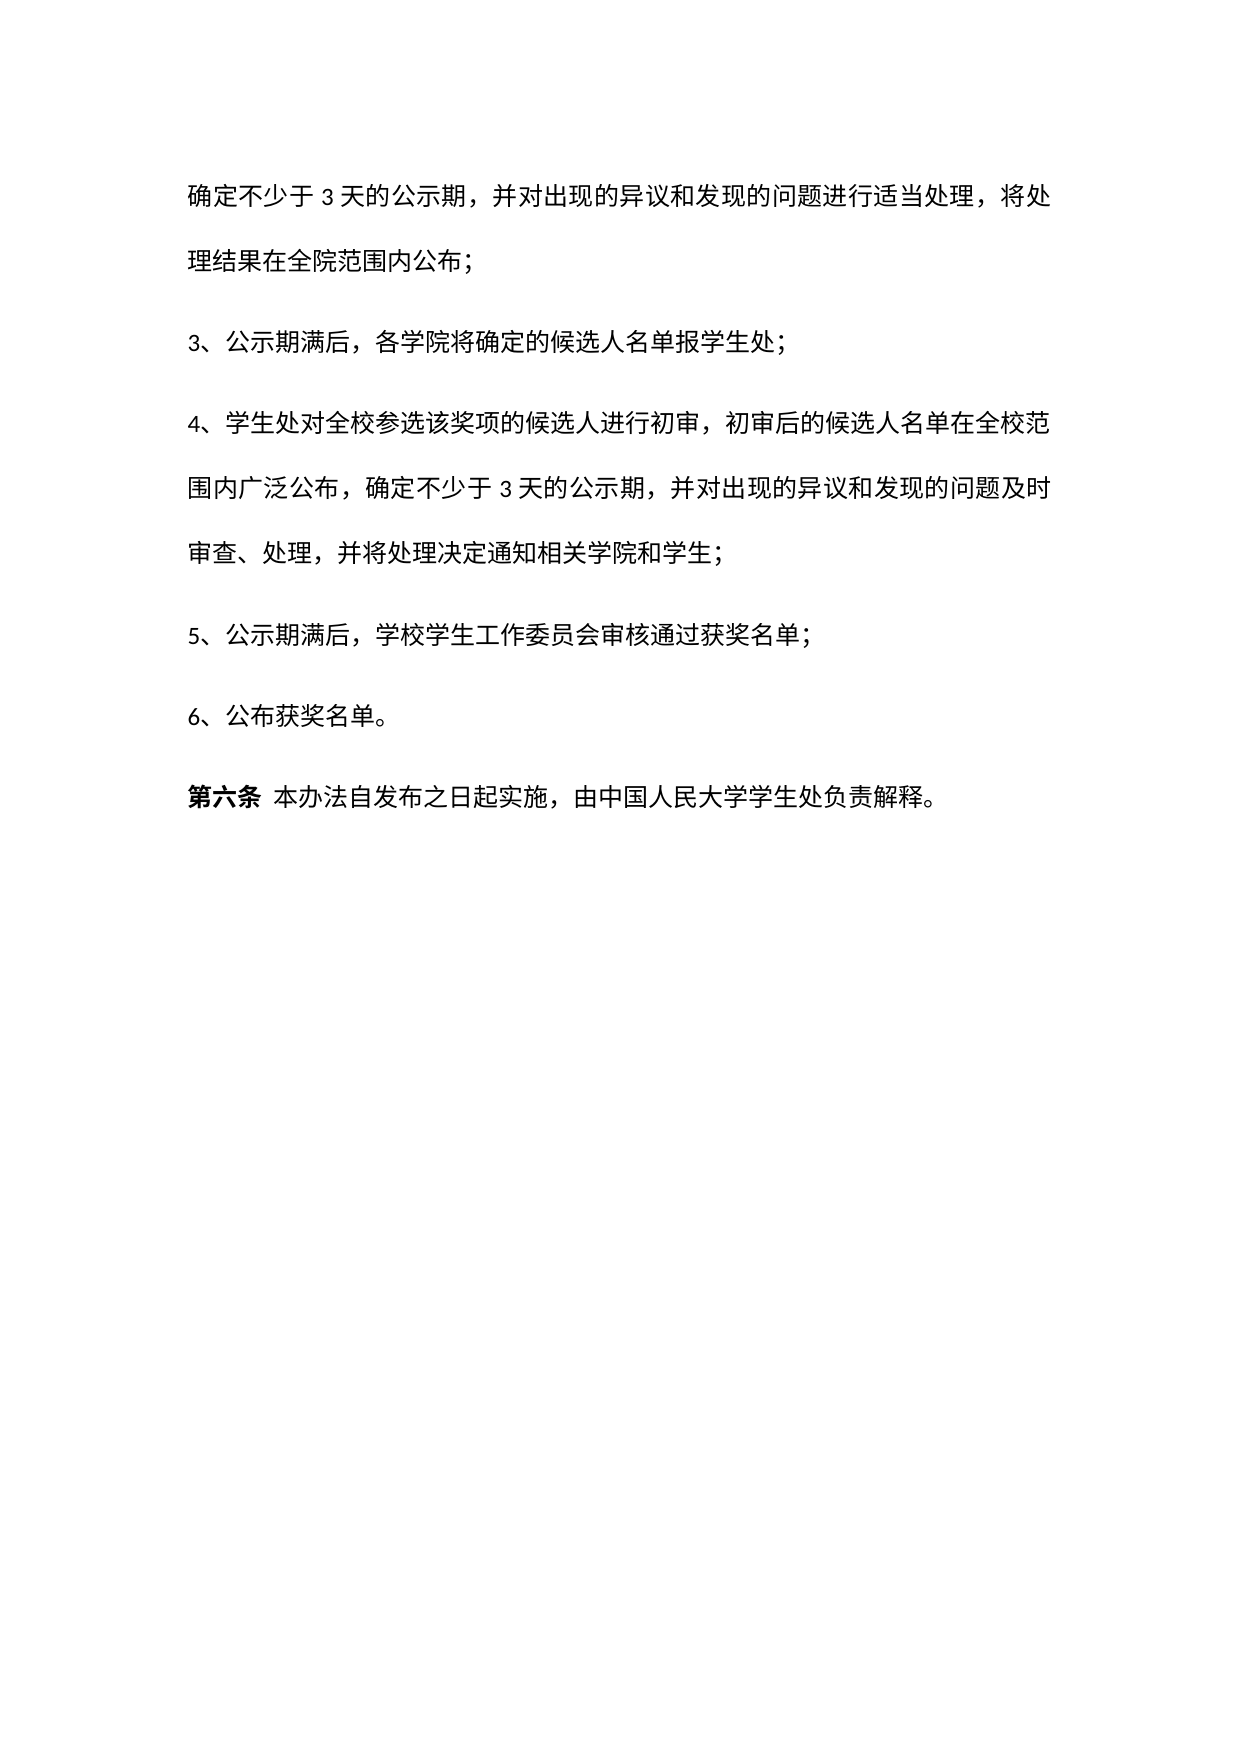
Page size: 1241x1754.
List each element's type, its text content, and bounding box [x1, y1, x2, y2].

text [187, 162, 1053, 292]
text 4、学生处对全校参选该奖项的候选人进行初审，初审后的候选人名单在全校范围内广泛公布，确定不少于 3 天的公示期，并对出现的异议和发现的问题及时审查、处理，并将处理决定通知相关学院和学生； [187, 389, 1053, 584]
text 第六条 本办法自发布之日起实施，由中国人民大学学生处负责解释。 [187, 763, 1053, 828]
text 3、公示期满后，各学院将确定的候选人名单报学生处； [187, 308, 1053, 373]
text 6、公布获奖名单。 [187, 682, 1053, 747]
text 5、公示期满后，学校学生工作委员会审核通过获奖名单； [187, 601, 1053, 666]
